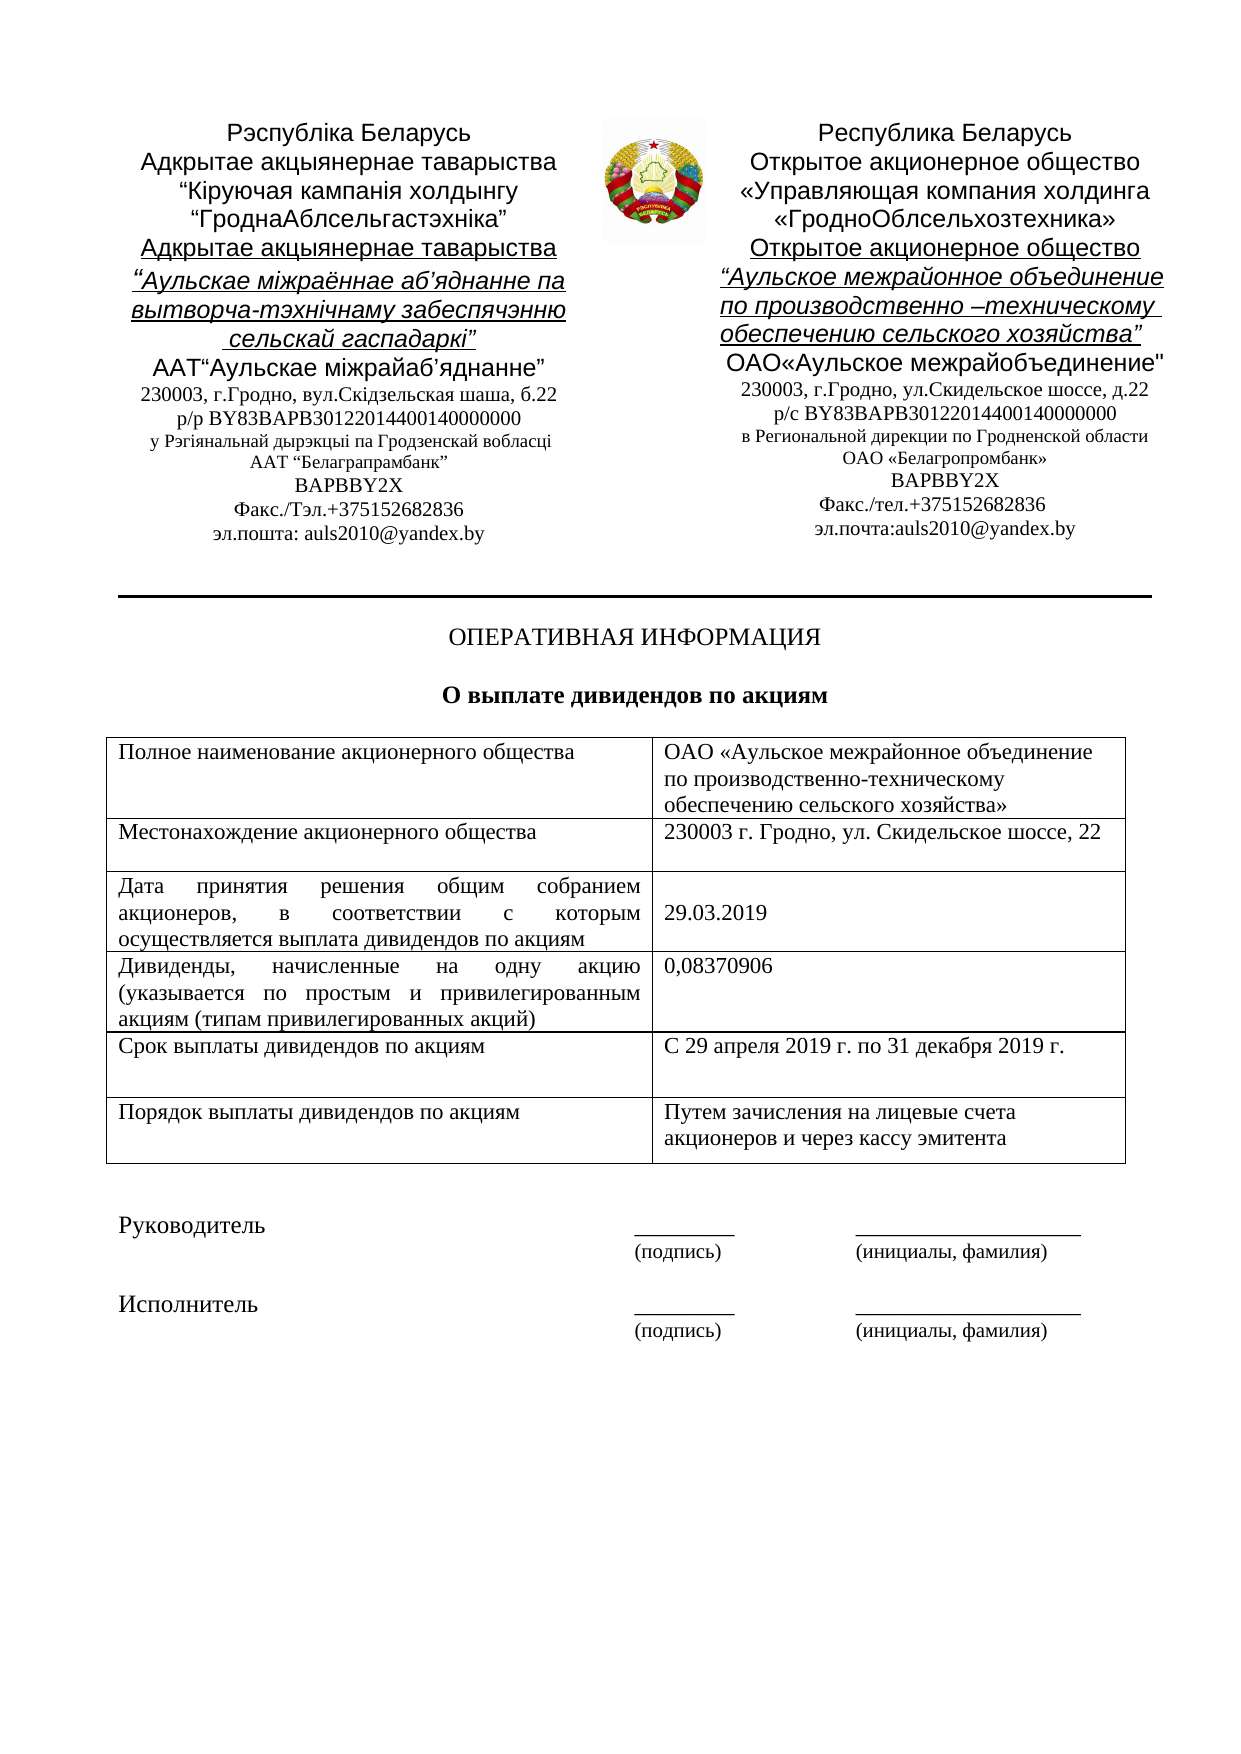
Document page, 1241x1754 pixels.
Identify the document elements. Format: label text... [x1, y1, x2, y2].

text Руководитель ________ __________________ [118, 1214, 1152, 1239]
text О выплате дивидендов по акциям [118, 680, 1152, 708]
table_header [591, 118, 709, 574]
table_cell Путем зачисления на лицевые счета акционеров и через кассу эмитента [653, 1098, 1125, 1163]
table_header Рэспублiка Беларусь Адкрытае акцыянернае таварыства “Кіруючая кампанія холдынгу “ГроднаАблсельгастэхніка” Адкрытае акцыянернае таварыства “Аульскае міжраённае аб’яднанне па вытворча-тэхнічнаму забеспячэнню сельскай гаспадаркі” ААТ“Аульскае міжрайаб’яднанне” 230003, г.Гродно, вул.Скідзельская шаша, б.22 р/р BY83BAPB30122014400140000000 у Рэгіянальнай дырэкцыі па Гродзенскай вобласці ААТ “Белаграпрамбанк” BAPBBY2X Факс./Тэл.+375152682836 эл.пошта: auls2010@yandex.by [107, 118, 591, 574]
picture [601, 118, 706, 245]
table_cell С 29 апреля 2019 г. по 31 декабря 2019 г. [653, 1033, 1125, 1097]
text (подпись) (инициалы, фамилия) [118, 1239, 1152, 1264]
table_header ОАО «Аульское межрайонное объединение по производственно-техническому обеспечению сельского хозяйства» [653, 738, 1125, 817]
table_header Полное наименование акционерного общества [107, 738, 652, 817]
table_cell 0,08370906 [653, 952, 1125, 1031]
table_cell Порядок выплаты дивидендов по акциям [107, 1098, 652, 1163]
text ОПЕРАТИВНАЯ ИНФОРМАЦИЯ [118, 622, 1152, 651]
table_cell Дивиденды, начисленные на одну акцию (указывается по простым и привилегированным акциям (типам привилегированных акций) [107, 952, 652, 1031]
table_cell Срок выплаты дивидендов по акциям [107, 1033, 652, 1097]
table_cell Дата принятия решения общим собранием акционеров, в соответствии с которым осуществляется выплата дивидендов по акциям [107, 872, 652, 951]
text Исполнитель ________ __________________ (подпись) (инициалы, фамилия) [118, 1292, 1152, 1342]
table_cell 29.03.2019 [653, 872, 1125, 951]
table_cell 230003 г. Гродно, ул. Скидельское шоссе, 22 [653, 819, 1125, 871]
table_header Республика Беларусь Открытое акционерное общество «Управляющая компания холдинга «ГродноОблсельхозтехника» Открытое акционерное общество “Аульское межрайонное объединение по производственно –техническому обеспечению сельского хозяйства” ОАО«Аульское межрайобъединение" 230003, г.Гродно, ул.Скидельское шоссе, д.22 р/с BY83BAPB30122014400140000000 в Региональной дирекции по Гродненской области ОАО «Белагропромбанк» BAPBBY2X Факс./тел.+375152682836 эл.почта:auls2010@yandex.by [709, 118, 1181, 574]
table_cell Местонахождение акционерного общества [107, 819, 652, 871]
